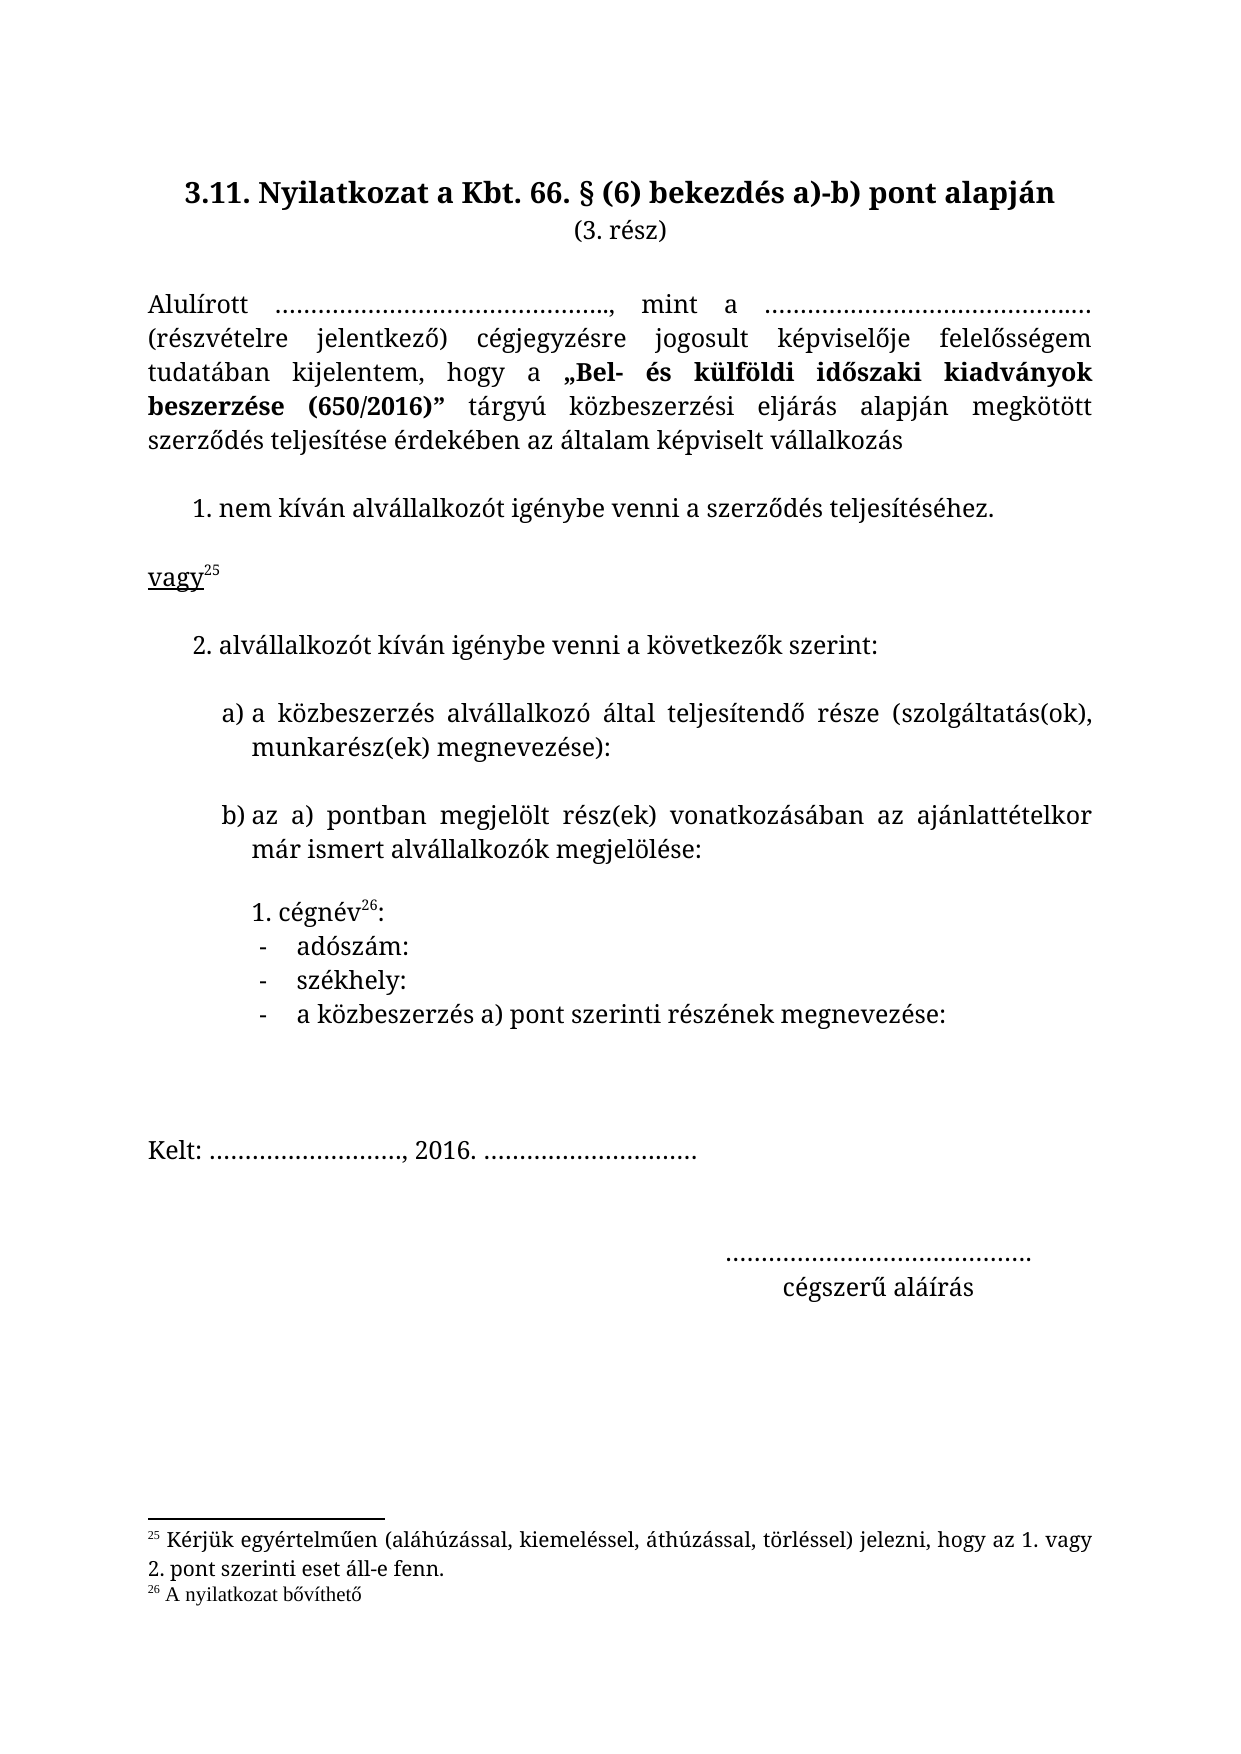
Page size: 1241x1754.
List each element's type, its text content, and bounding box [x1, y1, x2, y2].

list adószám: [259, 928, 1093, 963]
text b) az a) pontban megjelölt rész(ek) vonatkozásában az ajánlattételkor már ismert alvállalkozók megjelölése: [221, 798, 1093, 866]
text cégszerű aláírás [664, 1269, 1093, 1303]
list székhely: [259, 963, 1093, 997]
text Kelt: ………………………, 2016. ………………………… [148, 1133, 1093, 1167]
list a közbeszerzés a) pont szerinti részének megnevezése: [259, 997, 1093, 1031]
text ……………………………………. [664, 1235, 1093, 1269]
text 2. alvállalkozót kíván igénybe venni a következők szerint: [192, 627, 1093, 661]
text Alulírott ……………………………………….., mint a …………………………………….… (részvételre jelentkező) cégjegyzésre jogosult képviselője felelősségem tudatában kijelentem, hogy a „Bel- és külföldi időszaki kiadványok beszerzése (650/2016)” tárgyú közbeszerzési eljárás alapján megkötött szerződés teljesítése érdekében az általam képviselt vállalkozás [148, 287, 1093, 457]
text 3.11. Nyilatkozat a Kbt. 66. § (6) bekezdés a)-b) pont alapján (3. rész) [148, 173, 1093, 246]
text a) a közbeszerzés alvállalkozó által teljesítendő része (szolgáltatás(ok), munkarész(ek) megnevezése): [221, 695, 1093, 763]
text 1. nem kíván alvállalkozót igénybe venni a szerződés teljesítéséhez. [192, 491, 1093, 525]
text 1. cégnév: [221, 894, 1093, 928]
text vagy [148, 559, 1093, 593]
